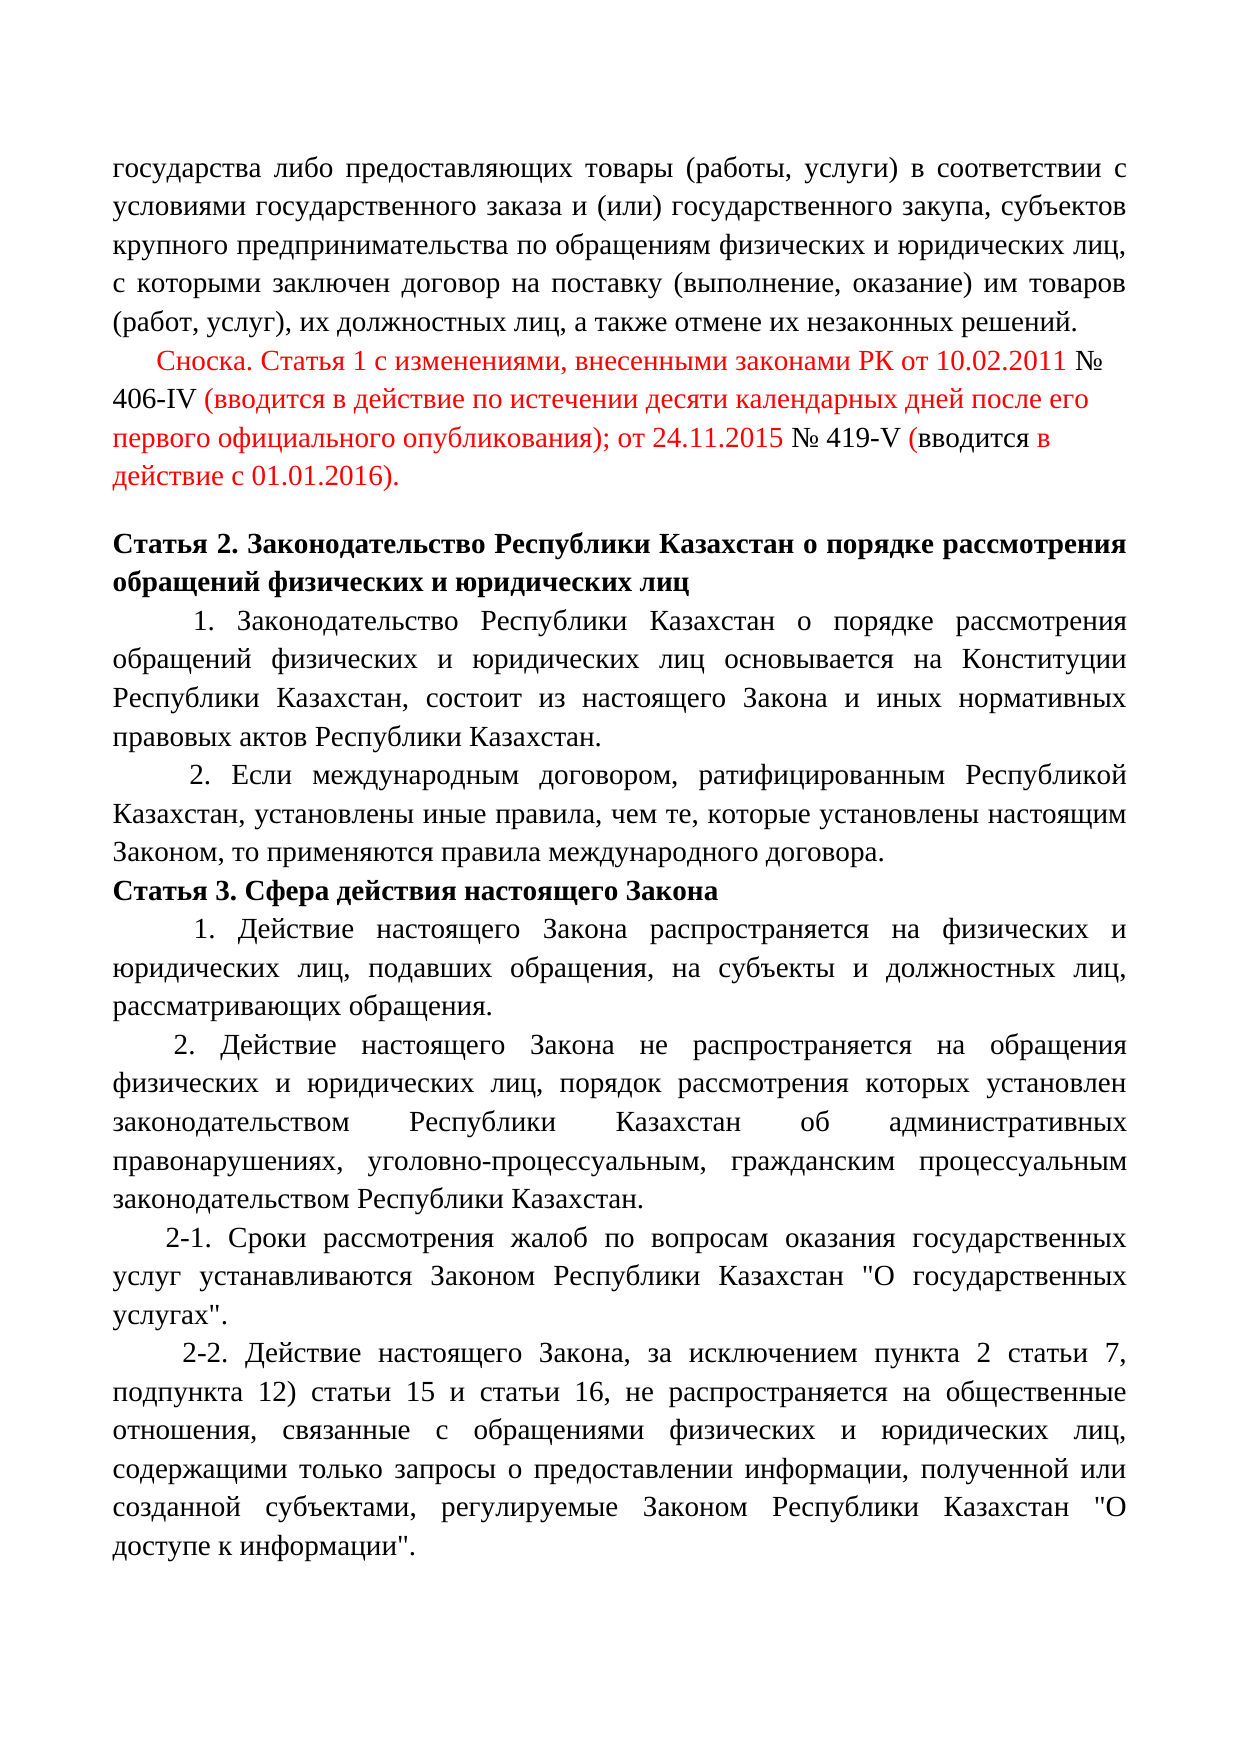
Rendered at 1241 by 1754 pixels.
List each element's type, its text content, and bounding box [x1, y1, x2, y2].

text 2-1. Сроки рассмотрения жалоб по вопросам оказания государственных услуг устанавливаются Законом Республики Казахстан "О государственных услугах". [112, 1220, 1128, 1330]
text Статья 2. Законодательство Республики Казахстан о порядке рассмотрения обращений физических и юридических лиц [112, 526, 1128, 598]
text 2. Действие настоящего Закона не распространяется на обращения физических и юридических лиц, порядок рассмотрения которых установлен законодательством Республики Казахстан об административных правонарушениях, уголовно-процессуальным, гражданским процессуальным законодательством Республики Казахстан. [112, 1027, 1128, 1215]
text Статья 3. Сфера действия настоящего Закона [112, 873, 1128, 906]
text 1. Действие настоящего Закона распространяется на физических и юридических лиц, подавших обращения, на субъекты и должностных лиц, рассматривающих обращения. [112, 911, 1128, 1022]
text Сноска. Статья 1 с изменениями, внесенными законами РК от 10.02.2011 № 406-IV (вводится в действие по истечении десяти календарных дней после его первого официального опубликования); от 24.11.2015 № 419-V (вводится в действие с 01.01.2016). [112, 343, 1128, 522]
text 1. Законодательство Республики Казахстан о порядке рассмотрения обращений физических и юридических лиц основывается на Конституции Республики Казахстан, состоит из настоящего Закона и иных нормативных правовых актов Республики Казахстан. [112, 603, 1128, 752]
text 2. Если международным договором, ратифицированным Республикой Казахстан, установлены иные правила, чем те, которые установлены настоящим Законом, то применяются правила международного договора. [112, 757, 1128, 868]
text 2-2. Действие настоящего Закона, за исключением пункта 2 статьи 7, подпункта 12) статьи 15 и статьи 16, не распространяется на общественные отношения, связанные с обращениями физических и юридических лиц, содержащими только запросы о предоставлении информации, полученной или созданной субъектами, регулируемые Законом Республики Казахстан "О доступе к информации". [112, 1335, 1128, 1562]
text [112, 150, 1128, 338]
